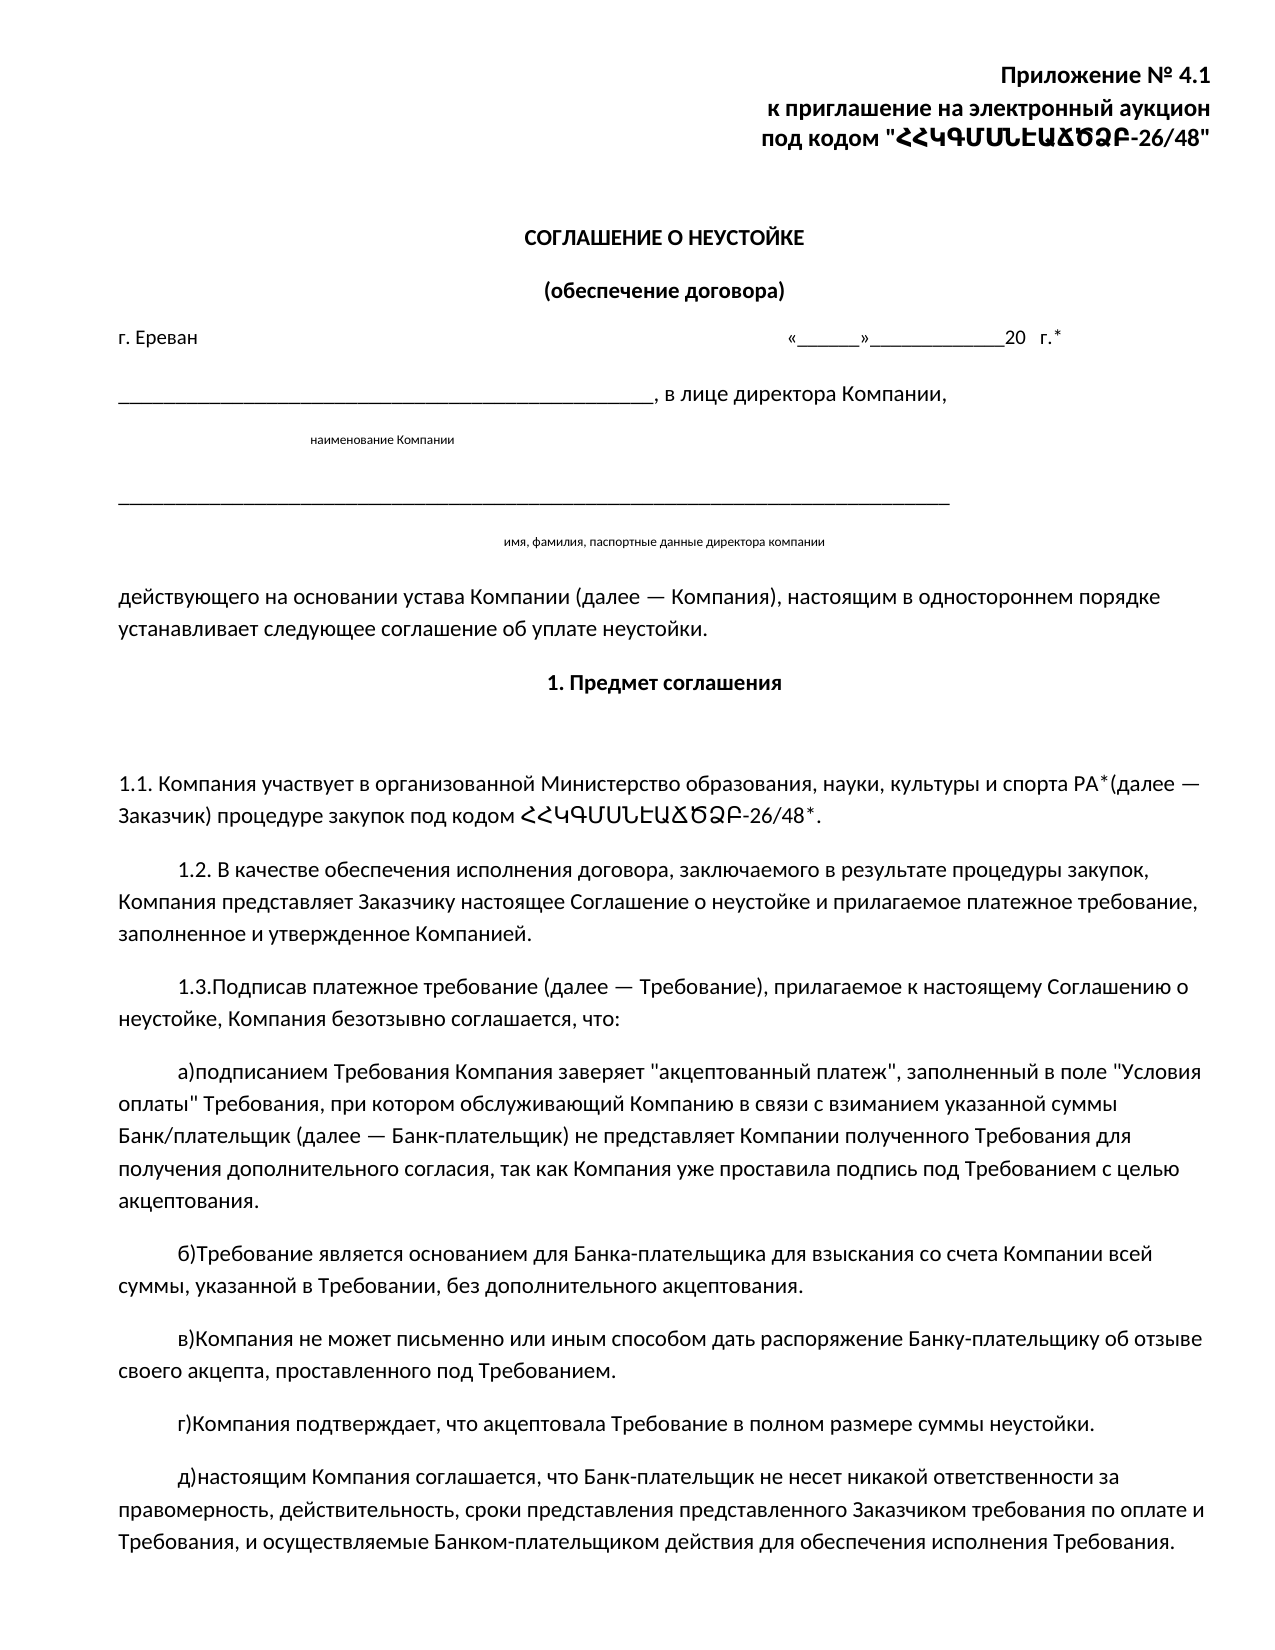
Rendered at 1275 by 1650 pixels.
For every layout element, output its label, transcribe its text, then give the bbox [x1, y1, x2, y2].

text 1.2. В качестве обеспечения исполнения договора, заключаемого в результате процедуры закупок, Компания представляет Заказчику настоящее Соглашение о неустойке и прилагаемое платежное требование, заполненное и утвержденное Компанией. [118, 855, 1211, 947]
text имя, фамилия, паспортные данные директора компании [118, 533, 1211, 562]
text действующего на основании устава Компании (далее — Компания), настоящим в одностороннем порядке устанавливает следующее соглашение об уплате неустойки. [118, 582, 1211, 643]
text к приглашение на электронный аукцион [148, 92, 1211, 122]
text _________________________________________________________________________ [118, 481, 1211, 508]
text д)настоящим Компания соглашается, что Банк-плательщик не несет никакой ответственности за правомерность, действительность, сроки представления представленного Заказчиком требования по оплате и Требования, и осуществляемые Банком-плательщиком действия для обеспечения исполнения Требования. [118, 1462, 1211, 1555]
text а)подписанием Требования Компания заверяет "акцептованный платеж", заполненный в поле "Условия оплаты" Требования, при котором обслуживающий Компанию в связи с взиманием указанной суммы Банк/плательщик (далее — Банк-плательщик) не представляет Компании полученного Требования для получения дополнительного согласия, так как Компания уже проставила подпись под Требованием с целью акцептования. [118, 1057, 1211, 1214]
text в)Компания не может письменно или иным способом дать распоряжение Банку-плательщику об отзыве своего акцепта, проставленного под Требованием. [118, 1324, 1211, 1384]
table_header г. Ереван [107, 325, 605, 379]
text под кодом "ՀՀԿԳՄՍՆԷԱՃԾՁԲ-26/48" [118, 122, 1211, 153]
text (обеспечение договора) [118, 276, 1211, 304]
text 1. Предмет соглашения [118, 668, 1211, 696]
text _______________________________________________, в лице директора Компании, [118, 379, 1211, 407]
table_header «______»_____________20 г.* [605, 325, 1074, 379]
text СОГЛАШЕНИЕ О НЕУСТОЙКЕ [118, 223, 1211, 251]
text наименование Компании [310, 432, 1211, 460]
text 1.3.Подписав платежное требование (далее — Требование), прилагаемое к настоящему Соглашению о неустойке, Компания безотзывно соглашается, что: [118, 972, 1211, 1032]
text г)Компания подтверждает, что акцептовала Требование в полном размере суммы неустойки. [118, 1409, 1211, 1437]
text б)Требование является основанием для Банка-плательщика для взыскания со счета Компании всей суммы, указанной в Требовании, без дополнительного акцептования. [118, 1239, 1211, 1299]
text 1.1. Компания участвует в организованной Министерство образования, науки, культуры и спорта РА*(далее — Заказчик) процедуре закупок под кодом ՀՀԿԳՄՍՆԷԱՃԾՁԲ-26/48*. [118, 769, 1211, 830]
text Приложение № 4.1 [118, 59, 1211, 89]
